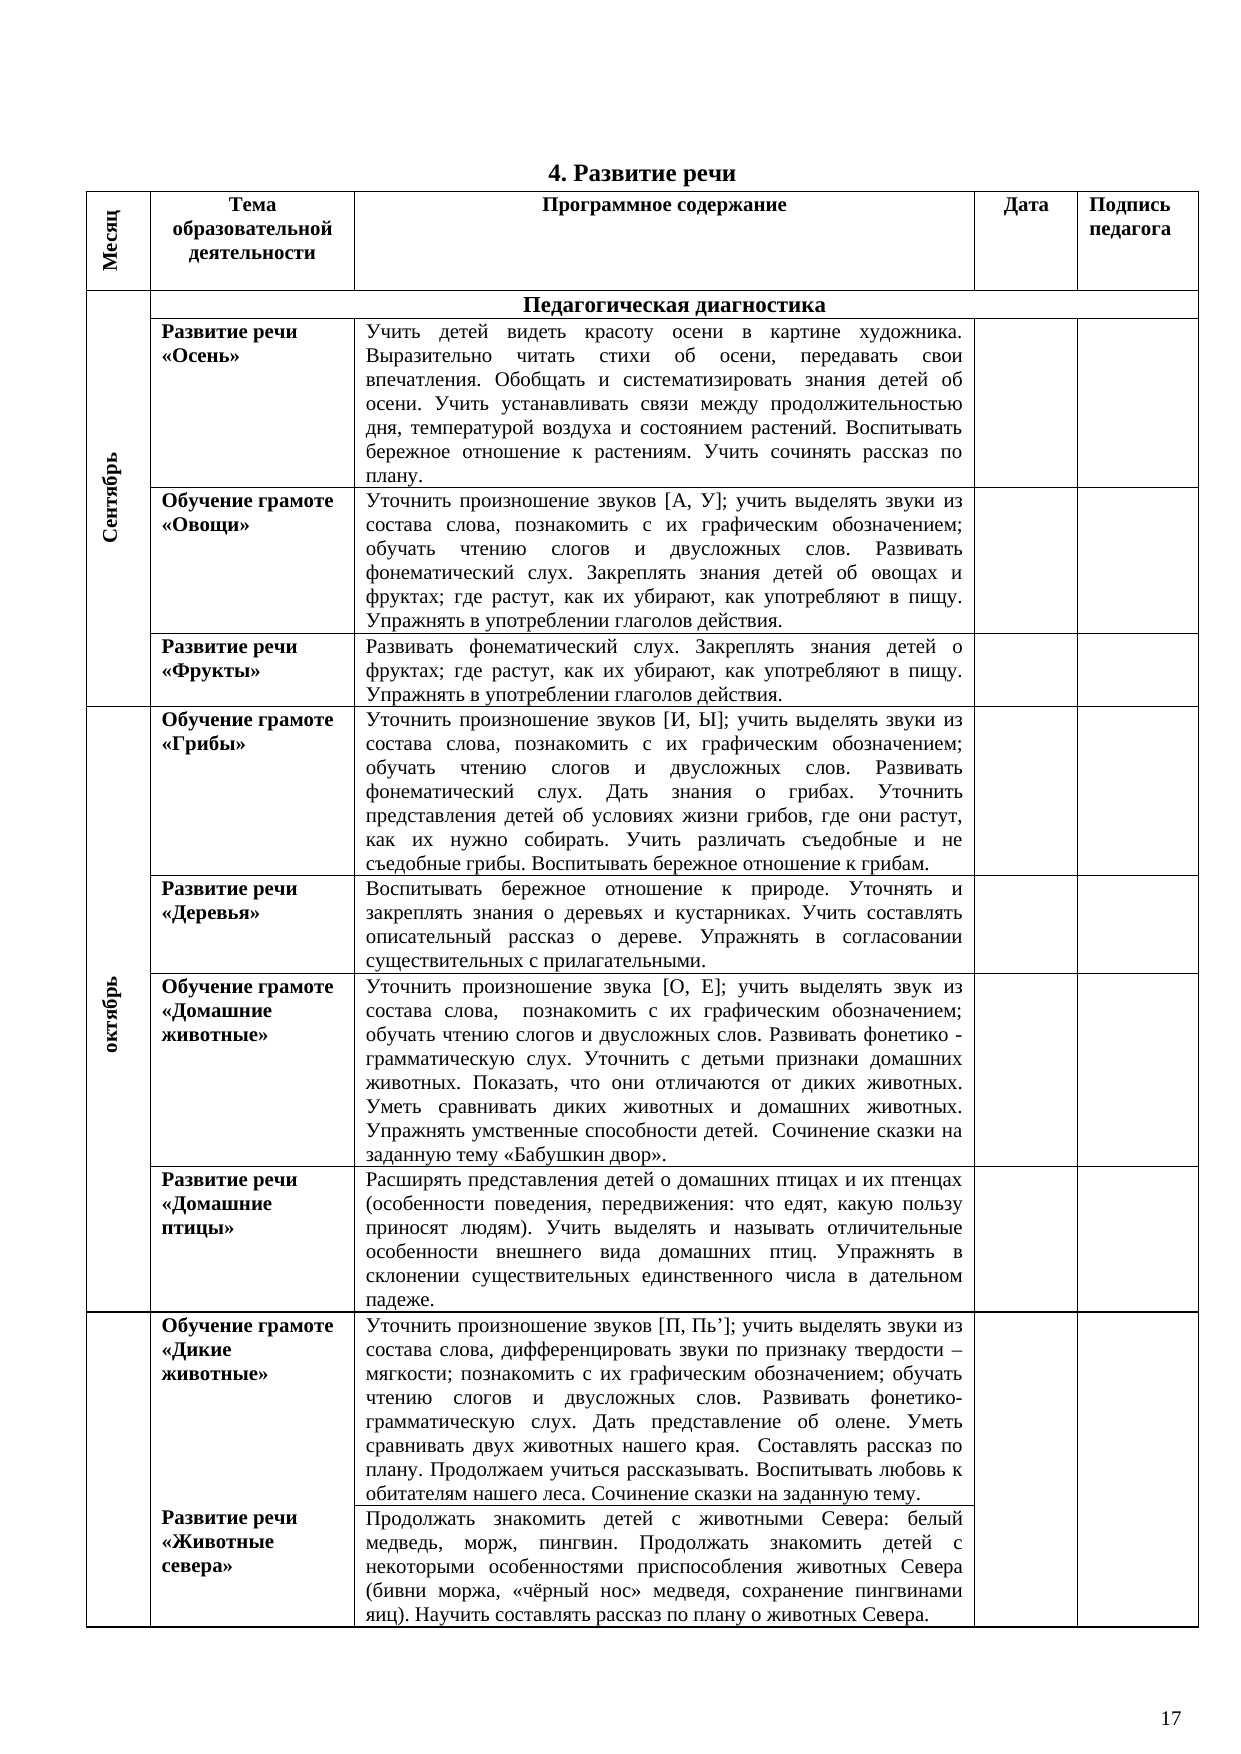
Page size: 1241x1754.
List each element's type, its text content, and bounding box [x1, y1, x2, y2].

text 4. Развитие речи [103, 158, 1181, 187]
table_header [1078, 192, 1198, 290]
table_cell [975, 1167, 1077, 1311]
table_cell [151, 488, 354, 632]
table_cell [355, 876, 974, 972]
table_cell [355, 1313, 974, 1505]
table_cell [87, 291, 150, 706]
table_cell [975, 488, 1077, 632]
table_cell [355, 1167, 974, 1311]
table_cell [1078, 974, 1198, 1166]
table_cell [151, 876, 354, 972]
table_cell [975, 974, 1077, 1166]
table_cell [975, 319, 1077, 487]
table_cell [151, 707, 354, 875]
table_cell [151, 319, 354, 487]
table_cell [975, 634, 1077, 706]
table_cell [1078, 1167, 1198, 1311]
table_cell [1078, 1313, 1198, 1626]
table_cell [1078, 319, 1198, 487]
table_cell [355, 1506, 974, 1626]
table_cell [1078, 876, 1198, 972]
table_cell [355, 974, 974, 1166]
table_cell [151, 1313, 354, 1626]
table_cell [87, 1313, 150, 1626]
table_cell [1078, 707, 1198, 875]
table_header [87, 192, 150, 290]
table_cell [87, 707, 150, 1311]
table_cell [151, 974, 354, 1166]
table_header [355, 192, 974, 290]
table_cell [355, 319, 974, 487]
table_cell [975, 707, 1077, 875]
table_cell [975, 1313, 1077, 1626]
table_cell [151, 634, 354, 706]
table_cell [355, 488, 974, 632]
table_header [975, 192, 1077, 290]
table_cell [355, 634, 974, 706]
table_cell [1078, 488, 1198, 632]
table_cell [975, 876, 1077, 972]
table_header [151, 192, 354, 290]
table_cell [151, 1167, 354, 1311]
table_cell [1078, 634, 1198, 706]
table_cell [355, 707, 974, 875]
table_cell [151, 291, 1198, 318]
